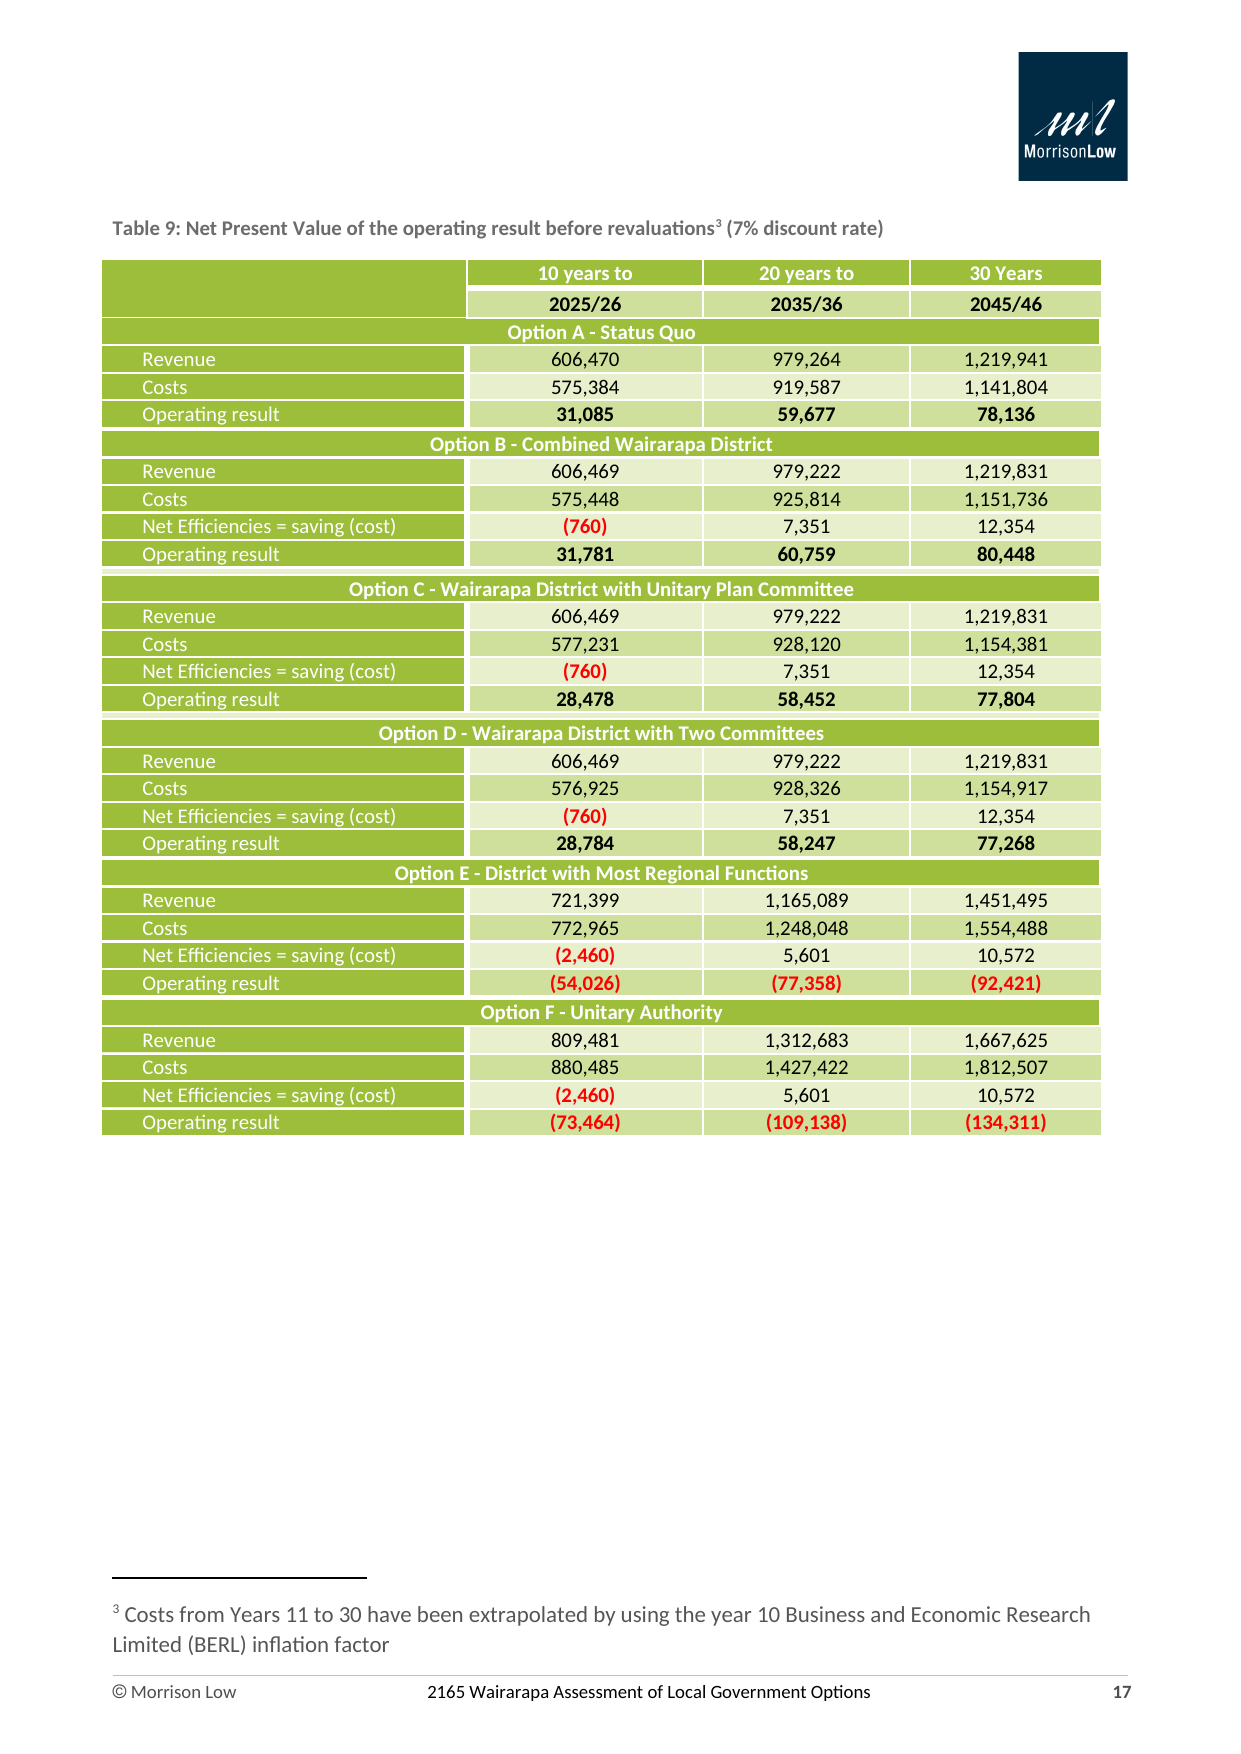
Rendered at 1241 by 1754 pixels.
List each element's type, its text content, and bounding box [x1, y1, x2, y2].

table_header 10 years to [468, 260, 702, 285]
table_cell Operating result [102, 541, 464, 566]
table_cell 1,554,488 [911, 915, 1101, 940]
table_cell 772,965 [470, 915, 702, 940]
table_cell 1,312,683 [704, 1027, 909, 1052]
table_cell 1,219,831 [911, 748, 1101, 773]
table_cell 1,451,495 [911, 888, 1101, 913]
table_cell Revenue [102, 1027, 464, 1052]
table_cell 1,154,917 [911, 775, 1101, 801]
table_cell Option D - Wairarapa District with Two Committees [102, 720, 1099, 746]
table_cell 12,354 [911, 803, 1101, 828]
picture [1018, 52, 1128, 181]
table_cell Costs [102, 486, 464, 511]
table_cell 28,478 [470, 686, 702, 711]
table_cell (2,460) [470, 943, 702, 968]
text Table 9: Net Present Value of the operating result before revaluations (7% discount rate) [112, 216, 1128, 241]
table_cell Revenue [102, 459, 464, 484]
table_cell 5,601 [704, 1082, 909, 1107]
table_cell 925,814 [704, 486, 909, 511]
table_cell 979,222 [704, 459, 909, 484]
table_cell Operating result [102, 401, 464, 427]
table_cell Net Efficiencies = saving (cost) [102, 943, 464, 968]
table_cell 979,264 [704, 346, 909, 372]
table_cell Option C - Wairarapa District with Unitary Plan Committee [102, 576, 1099, 601]
table_cell Revenue [102, 603, 464, 629]
table_cell 10,572 [911, 1082, 1101, 1107]
table_cell Net Efficiencies = saving (cost) [102, 658, 464, 684]
table_cell 2035/36 [704, 291, 909, 317]
table_cell 60,759 [704, 541, 909, 566]
table_cell 575,384 [470, 374, 702, 399]
table_cell (92,421) [911, 970, 1101, 995]
table_cell Costs [102, 775, 464, 801]
table_cell 5,601 [704, 943, 909, 968]
table_cell (760) [470, 514, 702, 539]
table_cell Option F - Unitary Authority [102, 1000, 1099, 1025]
table_cell 12,354 [911, 514, 1101, 539]
table_cell Revenue [102, 888, 464, 913]
table_cell (760) [470, 803, 702, 828]
table_cell 58,452 [704, 686, 909, 711]
table_cell 80,448 [911, 541, 1101, 566]
table_cell 928,326 [704, 775, 909, 801]
table_cell 7,351 [704, 658, 909, 684]
table_cell Costs [102, 631, 464, 656]
table_cell Operating result [102, 1110, 464, 1135]
table_cell 2025/26 [468, 291, 702, 317]
table_cell 77,268 [911, 830, 1101, 856]
table_cell Revenue [102, 748, 464, 773]
table_cell 809,481 [470, 1027, 702, 1052]
table_cell Net Efficiencies = saving (cost) [102, 1082, 464, 1107]
table_cell Operating result [102, 686, 464, 711]
table_cell (77,358) [704, 970, 909, 995]
table_cell 721,399 [470, 888, 702, 913]
table_cell 1,248,048 [704, 915, 909, 940]
table_cell 1,667,625 [911, 1027, 1101, 1052]
table_cell Option B - Combined Wairarapa District [102, 431, 1099, 456]
table_cell (760) [470, 658, 702, 684]
table_cell 59,677 [704, 401, 909, 427]
table_cell 78,136 [911, 401, 1101, 427]
table_cell Costs [102, 1055, 464, 1080]
table_cell 577,231 [470, 631, 702, 656]
table_cell 928,120 [704, 631, 909, 656]
table_cell (109,138) [704, 1110, 909, 1135]
table_cell 1,219,941 [911, 346, 1101, 372]
table_header [102, 260, 466, 317]
table_cell 2045/46 [911, 291, 1101, 317]
table_cell 880,485 [470, 1055, 702, 1080]
table_cell [102, 569, 1099, 574]
table_cell 1,151,736 [911, 486, 1101, 511]
table_cell 1,812,507 [911, 1055, 1101, 1080]
table_cell 28,784 [470, 830, 702, 856]
table_cell Option E - District with Most Regional Functions [102, 860, 1099, 885]
table_cell Net Efficiencies = saving (cost) [102, 514, 464, 539]
table_cell 1,219,831 [911, 459, 1101, 484]
table_cell Costs [102, 374, 464, 399]
table_cell (134,311) [911, 1110, 1101, 1135]
table_header 30 Years [911, 260, 1101, 285]
table_cell Net Efficiencies = saving (cost) [102, 803, 464, 828]
table_cell 31,781 [470, 541, 702, 566]
table_cell Operating result [102, 970, 464, 995]
table_cell 979,222 [704, 603, 909, 629]
table_cell Revenue [102, 346, 464, 372]
table_cell 606,469 [470, 459, 702, 484]
table_cell 606,469 [470, 603, 702, 629]
table_cell 575,448 [470, 486, 702, 511]
table_cell 10,572 [911, 943, 1101, 968]
table_cell 7,351 [704, 514, 909, 539]
table_cell 576,925 [470, 775, 702, 801]
table_cell 58,247 [704, 830, 909, 856]
table_cell 1,154,381 [911, 631, 1101, 656]
table_cell 12,354 [911, 658, 1101, 684]
table_cell 77,804 [911, 686, 1101, 711]
table_cell (2,460) [470, 1082, 702, 1107]
table_cell Operating result [102, 830, 464, 856]
table_cell (54,026) [470, 970, 702, 995]
table_cell 606,469 [470, 748, 702, 773]
table_cell 7,351 [704, 803, 909, 828]
table_cell 1,165,089 [704, 888, 909, 913]
table_cell 1,141,804 [911, 374, 1101, 399]
table_header 20 years to [704, 260, 909, 285]
table_cell 979,222 [704, 748, 909, 773]
table_cell [102, 713, 1099, 718]
table_cell (73,464) [470, 1110, 702, 1135]
table_cell 1,219,831 [911, 603, 1101, 629]
table_cell Option A - Status Quo [102, 318, 1099, 344]
table_cell 919,587 [704, 374, 909, 399]
table_cell 31,085 [470, 401, 702, 427]
table_cell 1,427,422 [704, 1055, 909, 1080]
table_cell Costs [102, 915, 464, 940]
table_cell 606,470 [470, 346, 702, 372]
